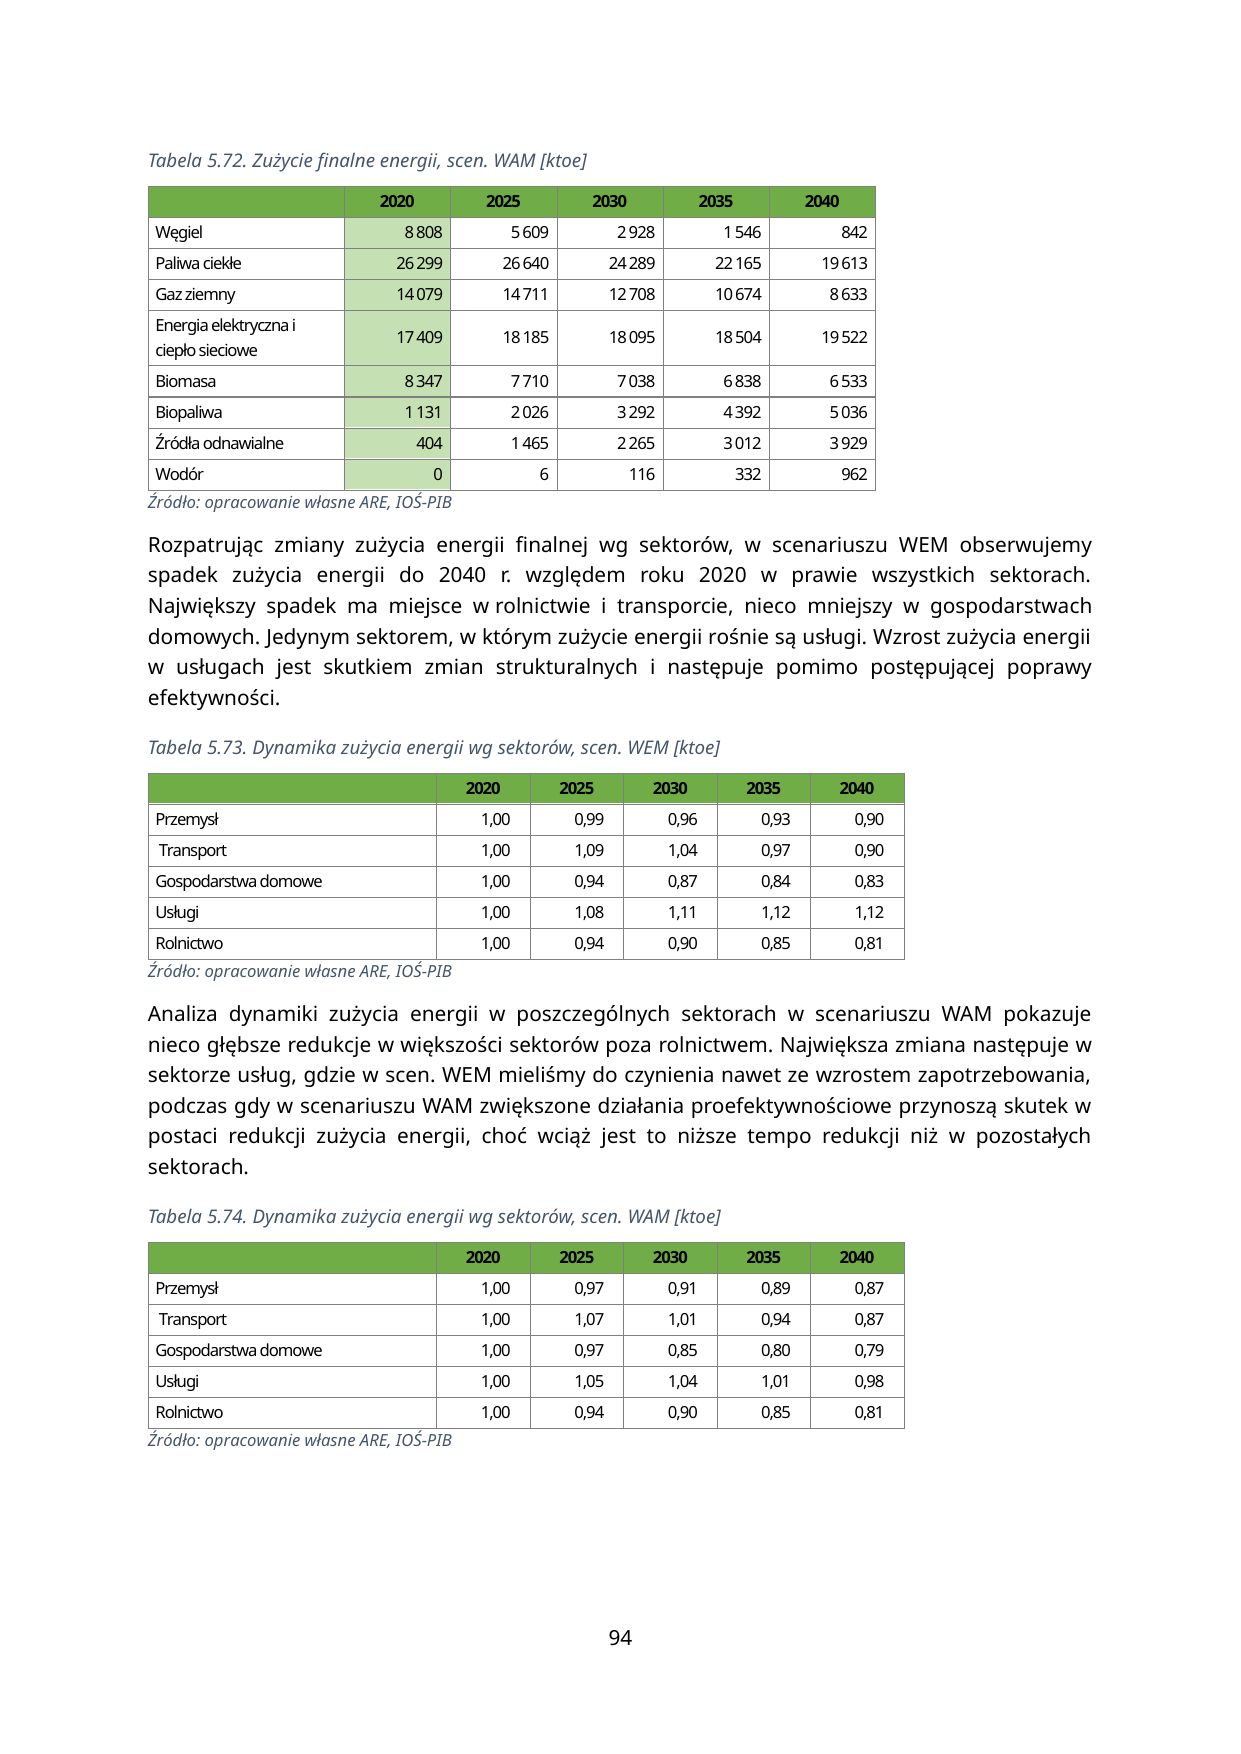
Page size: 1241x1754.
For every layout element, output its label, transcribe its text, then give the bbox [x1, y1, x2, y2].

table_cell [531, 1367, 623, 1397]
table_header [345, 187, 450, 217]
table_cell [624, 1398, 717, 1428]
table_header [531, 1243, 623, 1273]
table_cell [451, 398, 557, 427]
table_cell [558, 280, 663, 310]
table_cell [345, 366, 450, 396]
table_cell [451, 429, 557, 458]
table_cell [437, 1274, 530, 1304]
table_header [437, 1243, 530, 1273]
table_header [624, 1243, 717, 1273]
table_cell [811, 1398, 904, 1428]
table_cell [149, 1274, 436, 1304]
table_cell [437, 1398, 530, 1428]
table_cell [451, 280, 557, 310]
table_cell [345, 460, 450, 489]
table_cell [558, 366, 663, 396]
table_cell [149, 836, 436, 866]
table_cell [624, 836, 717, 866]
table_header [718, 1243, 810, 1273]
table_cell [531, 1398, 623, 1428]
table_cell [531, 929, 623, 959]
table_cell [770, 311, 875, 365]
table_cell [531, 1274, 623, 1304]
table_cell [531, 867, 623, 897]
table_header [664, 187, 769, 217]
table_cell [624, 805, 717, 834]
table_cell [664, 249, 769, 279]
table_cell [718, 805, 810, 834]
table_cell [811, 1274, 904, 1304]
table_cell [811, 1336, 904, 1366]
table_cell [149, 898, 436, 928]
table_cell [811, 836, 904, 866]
text Źródło: opracowanie własne ARE, IOŚ-PIB [148, 1429, 1093, 1452]
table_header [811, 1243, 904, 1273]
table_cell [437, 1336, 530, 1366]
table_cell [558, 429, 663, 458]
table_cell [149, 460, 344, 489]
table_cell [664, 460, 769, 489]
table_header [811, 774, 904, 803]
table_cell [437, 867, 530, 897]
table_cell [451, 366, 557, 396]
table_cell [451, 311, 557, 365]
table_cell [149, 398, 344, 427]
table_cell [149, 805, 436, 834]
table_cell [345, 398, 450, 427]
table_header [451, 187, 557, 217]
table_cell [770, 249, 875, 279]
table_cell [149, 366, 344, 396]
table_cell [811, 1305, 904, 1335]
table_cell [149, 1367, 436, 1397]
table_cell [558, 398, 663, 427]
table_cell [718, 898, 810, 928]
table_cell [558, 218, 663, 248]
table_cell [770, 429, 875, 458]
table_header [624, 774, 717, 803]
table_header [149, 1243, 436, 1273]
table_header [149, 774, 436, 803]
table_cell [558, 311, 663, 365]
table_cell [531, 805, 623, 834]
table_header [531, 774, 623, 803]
text Źródło: opracowanie własne ARE, IOŚ-PIB [148, 491, 1093, 513]
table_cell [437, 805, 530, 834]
text Źródło: opracowanie własne ARE, IOŚ-PIB [148, 960, 1093, 982]
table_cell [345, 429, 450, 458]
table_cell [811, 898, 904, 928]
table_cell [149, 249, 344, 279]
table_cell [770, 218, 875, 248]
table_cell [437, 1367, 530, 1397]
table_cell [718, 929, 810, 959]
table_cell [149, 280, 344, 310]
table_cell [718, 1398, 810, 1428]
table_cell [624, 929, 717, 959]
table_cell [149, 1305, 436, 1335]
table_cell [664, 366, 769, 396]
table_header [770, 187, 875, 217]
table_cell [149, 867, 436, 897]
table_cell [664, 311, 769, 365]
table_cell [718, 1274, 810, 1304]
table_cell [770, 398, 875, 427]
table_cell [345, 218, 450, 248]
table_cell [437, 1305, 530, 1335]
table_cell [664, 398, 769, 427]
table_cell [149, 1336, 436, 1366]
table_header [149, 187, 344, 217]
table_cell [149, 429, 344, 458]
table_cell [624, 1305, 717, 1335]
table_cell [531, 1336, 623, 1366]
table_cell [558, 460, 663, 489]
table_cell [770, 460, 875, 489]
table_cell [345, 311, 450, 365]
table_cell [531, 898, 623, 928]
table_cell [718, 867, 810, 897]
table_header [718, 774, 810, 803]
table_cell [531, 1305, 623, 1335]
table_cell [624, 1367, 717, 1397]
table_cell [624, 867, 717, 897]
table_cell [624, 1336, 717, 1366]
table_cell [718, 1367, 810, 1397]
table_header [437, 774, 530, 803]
text Analiza dynamiki zużycia energii w poszczególnych sektorach w scenariuszu WAM pokazuje nieco głębsze redukcje w większości sektorów poza rolnictwem. Największa zmiana następuje w sektorze usług, gdzie w scen. WEM mieliśmy do czynienia nawet ze wzrostem zapotrzebowania, podczas gdy w scenariuszu WAM zwiększone działania proefektywnościowe przynoszą skutek w postaci redukcji zużycia energii, choć wciąż jest to niższe tempo redukcji niż w pozostałych sektorach. [148, 999, 1093, 1181]
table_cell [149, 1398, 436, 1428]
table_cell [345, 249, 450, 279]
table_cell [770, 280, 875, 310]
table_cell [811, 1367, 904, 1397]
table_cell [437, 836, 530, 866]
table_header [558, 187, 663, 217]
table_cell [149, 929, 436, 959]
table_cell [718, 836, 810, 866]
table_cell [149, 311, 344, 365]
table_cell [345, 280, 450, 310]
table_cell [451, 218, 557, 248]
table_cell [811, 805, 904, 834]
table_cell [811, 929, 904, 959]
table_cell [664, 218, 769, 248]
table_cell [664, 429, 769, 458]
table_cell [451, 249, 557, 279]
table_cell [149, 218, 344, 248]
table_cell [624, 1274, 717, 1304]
text Rozpatrując zmiany zużycia energii finalnej wg sektorów, w scenariuszu WEM obserwujemy spadek zużycia energii do 2040 r. względem roku 2020 w prawie wszystkich sektorach. Największy spadek ma miejsce w rolnictwie i transporcie, nieco mniejszy w gospodarstwach domowych. Jedynym sektorem, w którym zużycie energii rośnie są usługi. Wzrost zużycia energii w usługach jest skutkiem zmian strukturalnych i następuje pomimo postępującej poprawy efektywności. [148, 530, 1093, 711]
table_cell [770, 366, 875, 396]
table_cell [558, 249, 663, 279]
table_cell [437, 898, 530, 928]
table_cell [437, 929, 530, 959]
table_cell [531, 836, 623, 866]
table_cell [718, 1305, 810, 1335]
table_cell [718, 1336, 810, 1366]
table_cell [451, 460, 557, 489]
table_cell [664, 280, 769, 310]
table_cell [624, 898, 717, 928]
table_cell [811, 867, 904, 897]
